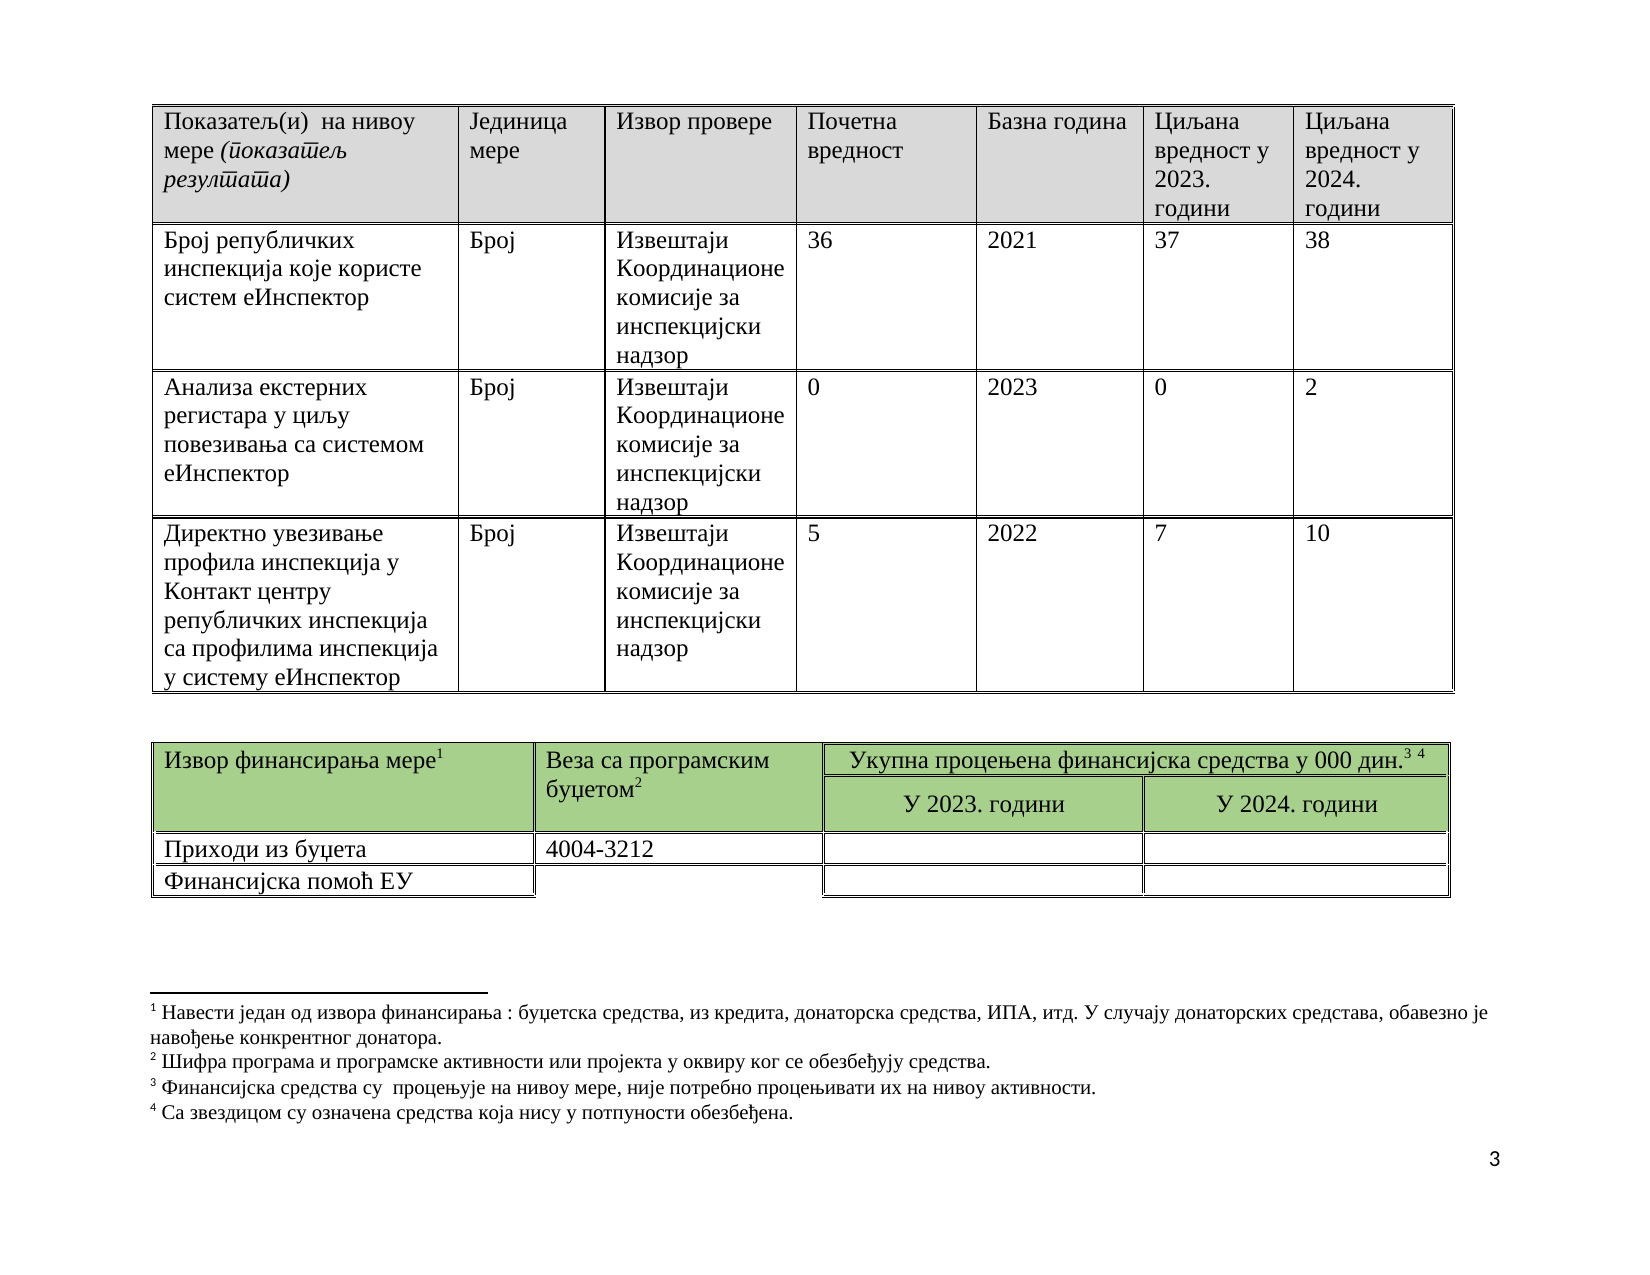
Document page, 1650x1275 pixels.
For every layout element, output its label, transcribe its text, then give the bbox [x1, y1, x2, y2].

table_cell Циљана вредност у 2024. години [1294, 107, 1453, 222]
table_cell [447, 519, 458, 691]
table_cell 36 [797, 225, 976, 368]
table_header Укупна процењена финансијска средства у 000 дин. [825, 745, 1448, 774]
table_cell У 2024. години [1145, 774, 1448, 831]
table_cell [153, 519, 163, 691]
table_cell 2021 [977, 225, 1143, 368]
table_cell Број [459, 225, 604, 368]
table_cell У 2023. години [825, 777, 1142, 831]
table_cell 4004-3212 [536, 834, 822, 863]
table_cell [1144, 863, 1449, 895]
table_cell Финансијска помоћ ЕУ [153, 863, 534, 895]
table_cell 10 [1294, 519, 1453, 691]
table_cell 2022 [977, 519, 1143, 691]
table_cell 2023 [977, 372, 1143, 515]
table_header Извор финансирања мере [154, 743, 533, 831]
table_cell Извор провере [606, 107, 796, 222]
table_cell 7 [1144, 519, 1293, 691]
table_cell Циљана вредност у 2023. години [1144, 107, 1293, 222]
table_header Веза са програмским буџетом [536, 743, 822, 831]
table_cell Базна година [977, 107, 1143, 222]
table_cell 0 [797, 372, 976, 515]
table_cell Број [459, 519, 604, 691]
table_cell Jединица мере [459, 107, 604, 222]
table_cell Број републичких инспекција које користе систем еИнспектор [153, 225, 458, 368]
table_cell 37 [1144, 225, 1293, 368]
table_cell Анализа екстерних регистара у циљу повезивања са системом еИнспектор [153, 372, 458, 515]
table_cell 5 [797, 519, 976, 691]
table_cell Приходи из буџета [153, 831, 534, 863]
table_cell [824, 863, 1144, 895]
table_cell Показатељ(и) на нивоу мере (показатељ резултата) [153, 107, 458, 222]
table_cell Број [459, 372, 604, 515]
table_cell [1144, 831, 1449, 863]
table_cell 2 [1294, 372, 1452, 515]
table_cell 0 [1144, 372, 1293, 515]
table_cell Почетна вредност [797, 107, 976, 222]
table_cell 38 [1294, 225, 1452, 368]
table_cell Извештаји Координационе комисије за инспекцијски надзор [606, 519, 796, 691]
table_cell [825, 834, 1142, 863]
